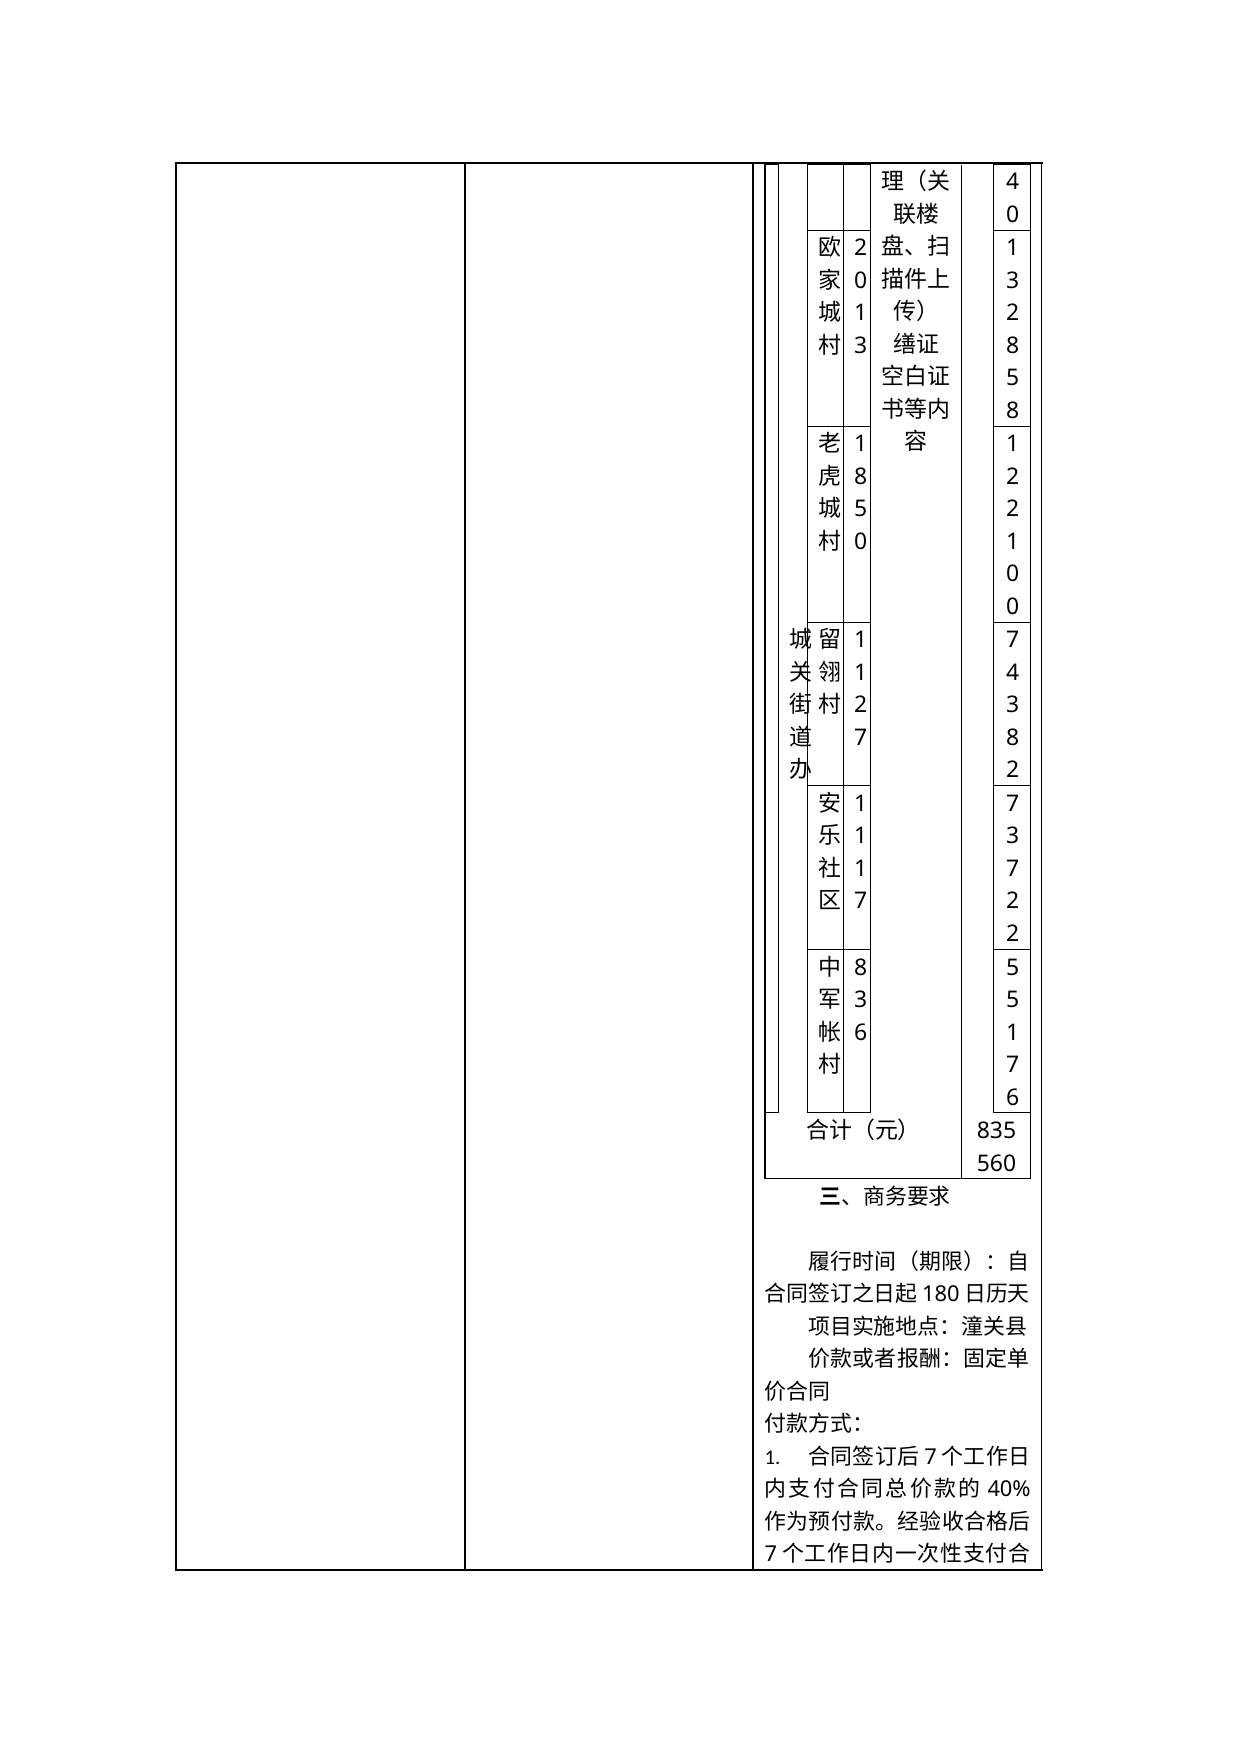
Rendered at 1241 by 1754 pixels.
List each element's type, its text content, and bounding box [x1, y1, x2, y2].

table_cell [754, 164, 1041, 1569]
table_cell 1 [177, 164, 464, 1569]
table_cell [466, 164, 752, 1569]
